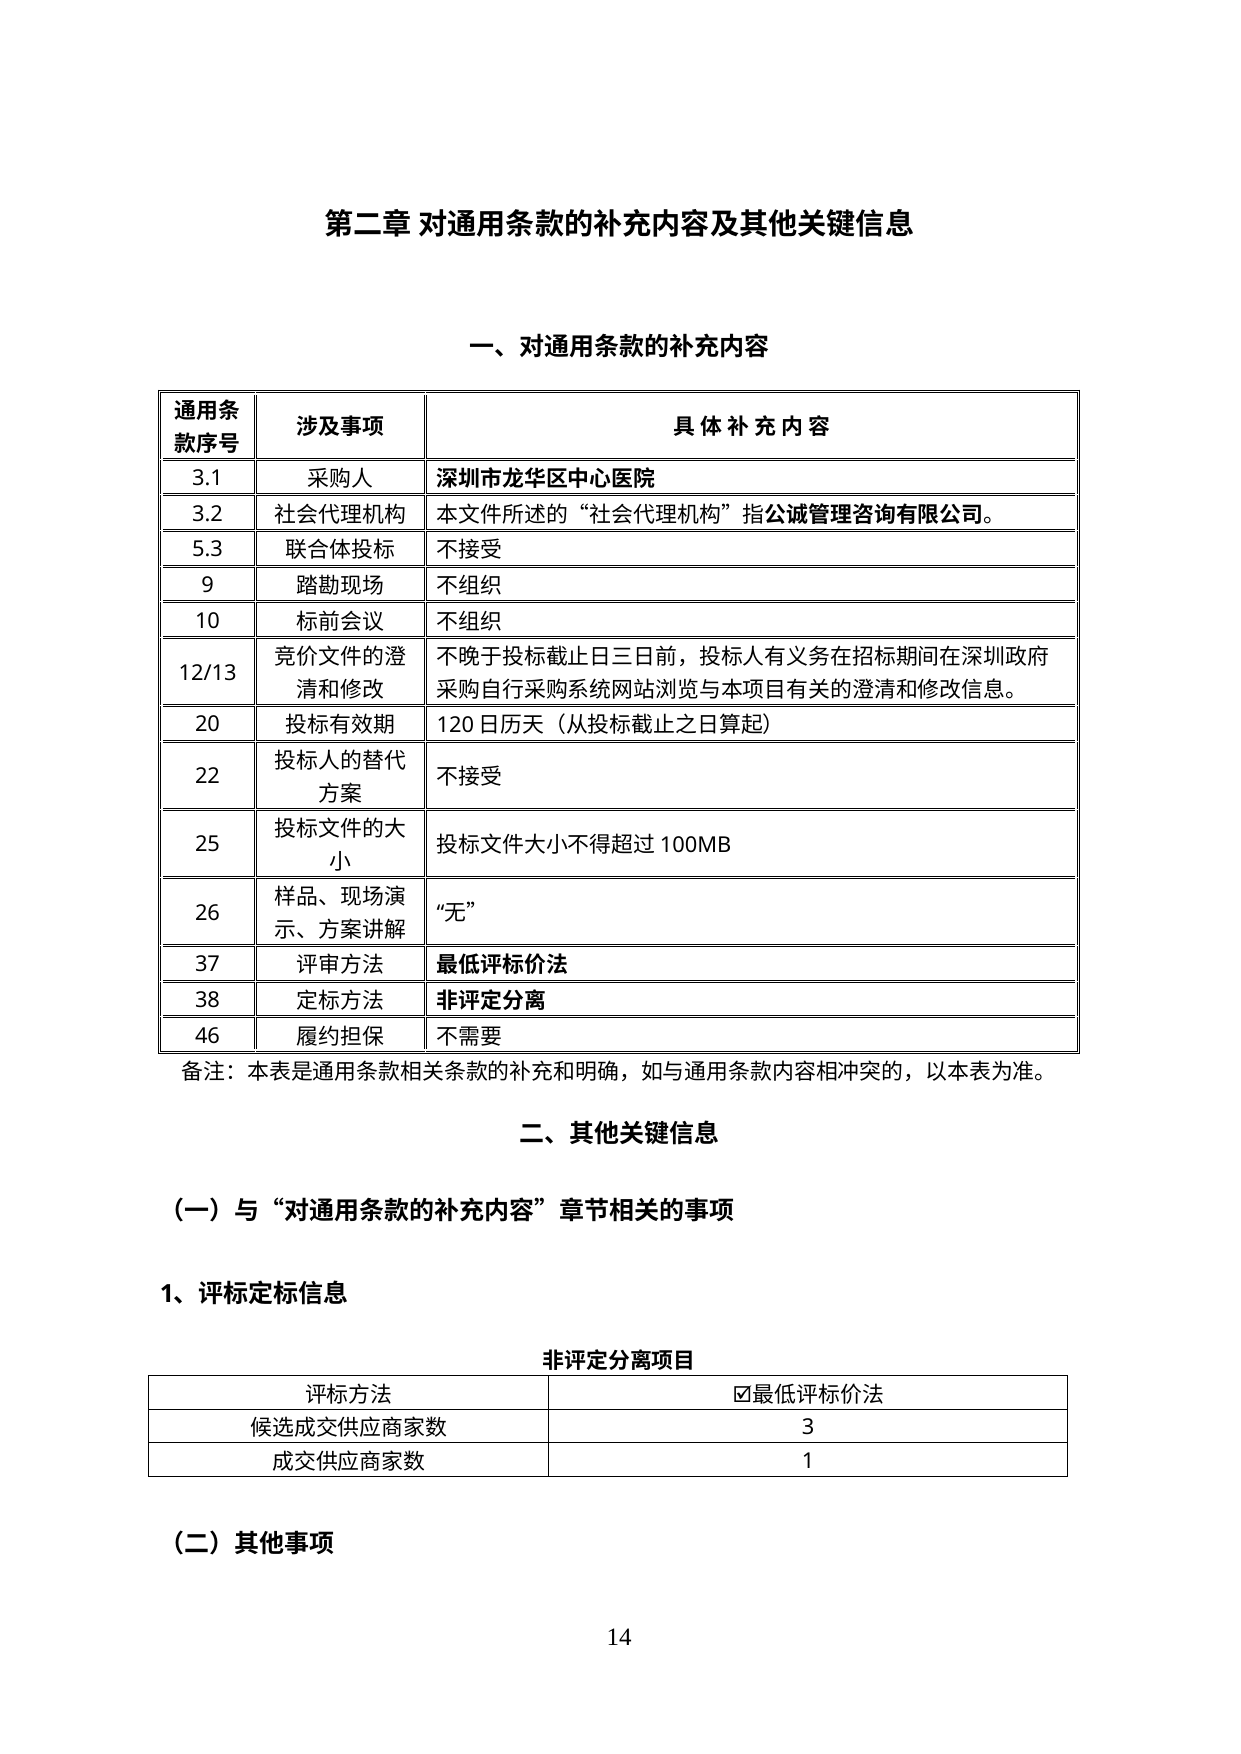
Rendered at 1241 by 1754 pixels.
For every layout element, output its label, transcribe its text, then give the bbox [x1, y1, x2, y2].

text 非评定分离项目 [159, 1343, 1078, 1375]
table_cell 12/13 [161, 636, 254, 704]
table_cell 不组织 [427, 565, 1077, 600]
table_cell 不接受 [425, 529, 1078, 564]
text 一、对通用条款的补充内容 [159, 312, 1078, 377]
table_cell 1 [549, 1443, 1067, 1476]
table_cell 25 [161, 808, 254, 876]
table_cell 采购人 [257, 461, 424, 493]
table_cell 履约担保 [255, 1018, 425, 1051]
table_cell 38 [161, 980, 254, 1015]
table_cell 定标方法 [257, 983, 424, 1015]
table_cell 成交供应商家数 [149, 1443, 548, 1476]
table_cell 样品、现场演示、方案讲解 [257, 879, 424, 944]
table_cell 联合体投标 [257, 532, 424, 564]
text 二、其他关键信息 [159, 1099, 1078, 1164]
table_cell 22 [161, 740, 254, 808]
table_cell 竞价文件的澄清和修改 [257, 639, 424, 704]
table_cell 20 [160, 704, 255, 739]
table_cell 非评定分离 [427, 980, 1077, 1015]
table_cell 投标文件的大小 [257, 811, 424, 876]
table_cell 不晚于投标截止日三日前，投标人有义务在招标期间在深圳政府采购自行采购系统网站浏览与本项目有关的澄清和修改信息。 [427, 636, 1077, 704]
table_cell 不需要 [425, 1015, 1078, 1051]
table_cell 37 [160, 944, 255, 979]
text （二）其他事项 [159, 1509, 1078, 1574]
table_cell 3.1 [161, 458, 254, 493]
table_cell 3 [549, 1410, 1067, 1442]
text 第二章 对通用条款的补充内容及其他关键信息 [159, 189, 1078, 254]
table_cell 深圳市龙华区中心医院 [427, 458, 1077, 493]
table_cell 10 [160, 600, 255, 636]
table_cell 最低评标价法 [425, 944, 1078, 979]
table_cell 46 [160, 1015, 255, 1051]
table_cell 本文件所述的“社会代理机构”指公诚管理咨询有限公司。 [425, 493, 1078, 529]
table_cell 投标文件大小不得超过100MB [427, 808, 1077, 876]
table_cell “无” [427, 876, 1077, 944]
table_header 通用条款序号 [161, 393, 255, 458]
table_cell 26 [161, 876, 254, 944]
table_header 最低评标价法 [549, 1376, 1067, 1409]
table_cell 不组织 [425, 600, 1078, 636]
table_cell 投标人的替代方案 [257, 743, 424, 808]
table_header 评标方法 [149, 1376, 548, 1409]
table_cell 踏勘现场 [257, 568, 424, 600]
table_cell 评审方法 [257, 947, 424, 979]
table_cell 候选成交供应商家数 [149, 1410, 548, 1442]
text 1、评标定标信息 [159, 1259, 1078, 1324]
table_header 涉及事项 [255, 393, 425, 458]
table_cell 社会代理机构 [257, 496, 424, 529]
table_cell 不接受 [427, 740, 1077, 808]
table_cell 9 [161, 565, 254, 600]
table_cell 投标有效期 [257, 707, 424, 739]
text （一）与“对通用条款的补充内容”章节相关的事项 [159, 1176, 1078, 1241]
table_cell 120日历天（从投标截止之日算起） [425, 704, 1078, 739]
table_cell 标前会议 [257, 603, 424, 636]
text 备注：本表是通用条款相关条款的补充和明确，如与通用条款内容相冲突的，以本表为准。 [159, 1054, 1078, 1086]
table_header 具 体 补 充 内 容 [425, 393, 1077, 458]
table_cell 5.3 [160, 529, 255, 564]
table_cell 3.2 [160, 493, 255, 529]
